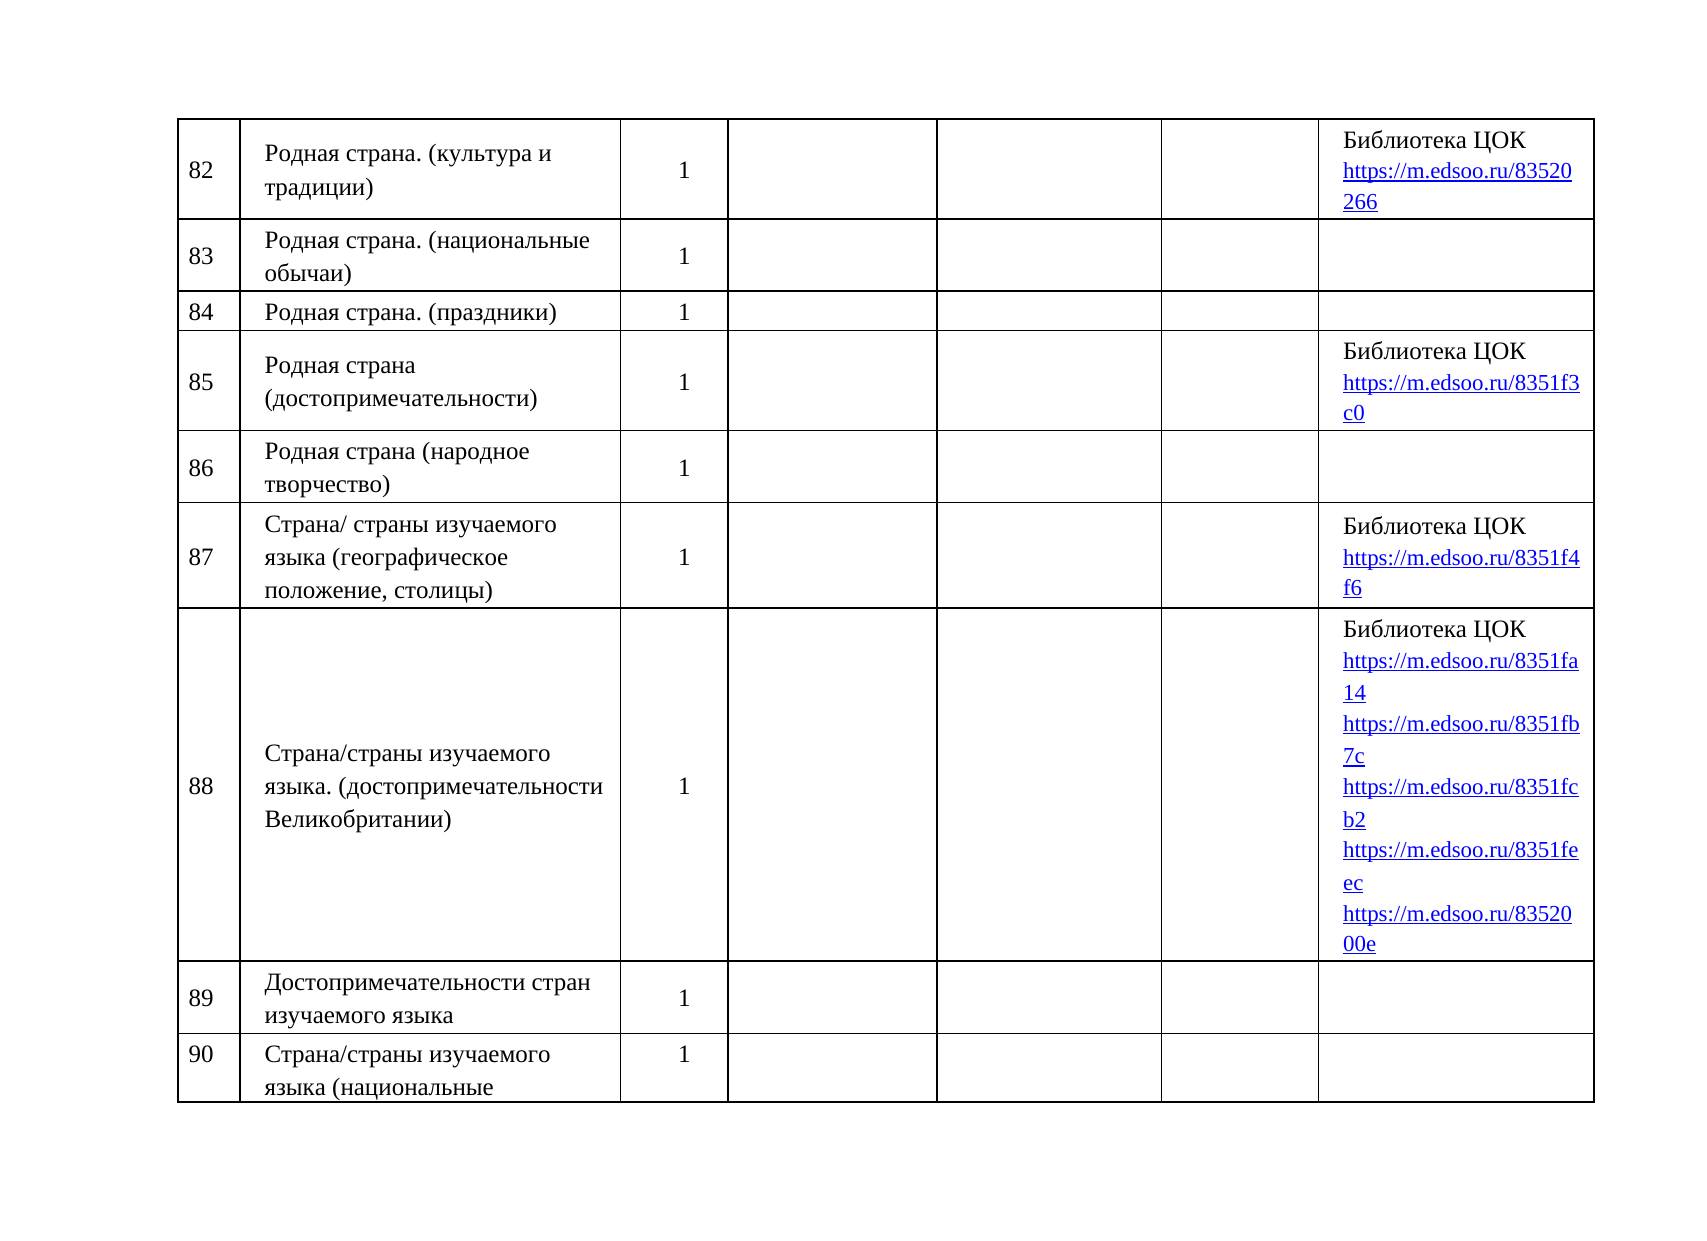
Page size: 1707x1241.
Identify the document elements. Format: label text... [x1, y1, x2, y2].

table_cell [1162, 120, 1318, 218]
table_cell 1 [621, 220, 727, 290]
table_cell Достопримечательности стран изучаемого языка [241, 962, 620, 1032]
table_cell Родная страна. (культура и традиции) [241, 120, 620, 218]
table_cell [1162, 292, 1318, 330]
table_cell [1162, 1034, 1318, 1101]
table_cell [1319, 1034, 1593, 1101]
table_cell 86 [179, 431, 239, 502]
table_cell Родная страна (народное творчество) [241, 431, 620, 502]
table_cell 90 [179, 1034, 239, 1101]
table_cell 82 [179, 120, 239, 218]
table_cell 87 [179, 503, 239, 607]
table_cell [938, 220, 1161, 290]
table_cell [241, 1034, 620, 1101]
table_cell [1319, 220, 1593, 290]
table_cell 1 [621, 503, 727, 607]
table_cell 1 [621, 962, 727, 1032]
table_cell Библиотека ЦОК https://m.edsoo.ru/83520266 [1319, 120, 1593, 218]
table_cell [729, 1034, 936, 1101]
table_cell 1 [621, 292, 727, 330]
table_cell [938, 962, 1161, 1032]
table_cell Страна/страны изучаемого языка. (достопримечательности Великобритании) [241, 609, 620, 960]
table_cell [1319, 962, 1593, 1032]
table_cell [938, 609, 1161, 960]
table_cell Родная страна (достопримечательности) [241, 331, 620, 429]
table_cell 88 [179, 609, 239, 960]
table_cell [729, 503, 936, 607]
table_cell [938, 331, 1161, 429]
table_cell Родная страна. (праздники) [241, 292, 620, 330]
table_cell [938, 1034, 1161, 1101]
table_cell [1162, 962, 1318, 1032]
table_cell Страна/ страны изучаемого языка (географическое положение, столицы) [241, 503, 620, 607]
table_cell [1162, 609, 1318, 960]
table_cell 1 [621, 120, 727, 218]
table_cell 1 [621, 609, 727, 960]
table_cell [1162, 331, 1318, 429]
table_cell 1 [621, 331, 727, 429]
table_cell [1319, 292, 1593, 330]
table_cell 85 [179, 331, 239, 429]
table_cell [729, 220, 936, 290]
table_cell [729, 609, 936, 960]
table_cell [729, 120, 936, 218]
table_cell [938, 292, 1161, 330]
table_cell [938, 120, 1161, 218]
table_cell Библиотека ЦОК https://m.edsoo.ru/8351fa14 https://m.edsoo.ru/8351fb7c https://m.edsoo.ru/8351fcb2 https://m.edsoo.ru/8351feec https://m.edsoo.ru/8352000e [1319, 609, 1593, 960]
table_cell [1162, 431, 1318, 502]
table_cell 1 [621, 431, 727, 502]
table_cell [729, 962, 936, 1032]
table_cell Родная страна. (национальные обычаи) [241, 220, 620, 290]
table_cell 84 [179, 292, 239, 330]
table_cell [729, 431, 936, 502]
table_cell 1 [621, 1034, 727, 1101]
table_cell Библиотека ЦОК https://m.edsoo.ru/8351f3c0 [1319, 331, 1593, 429]
table_cell [938, 431, 1161, 502]
table_cell [729, 331, 936, 429]
table_cell [1162, 220, 1318, 290]
table_cell [1162, 503, 1318, 607]
table_cell [729, 292, 936, 330]
table_cell 83 [179, 220, 239, 290]
table_cell [1319, 431, 1593, 502]
table_cell Библиотека ЦОК https://m.edsoo.ru/8351f4f6 [1319, 503, 1593, 607]
table_cell [938, 503, 1161, 607]
table_cell 89 [179, 962, 239, 1032]
